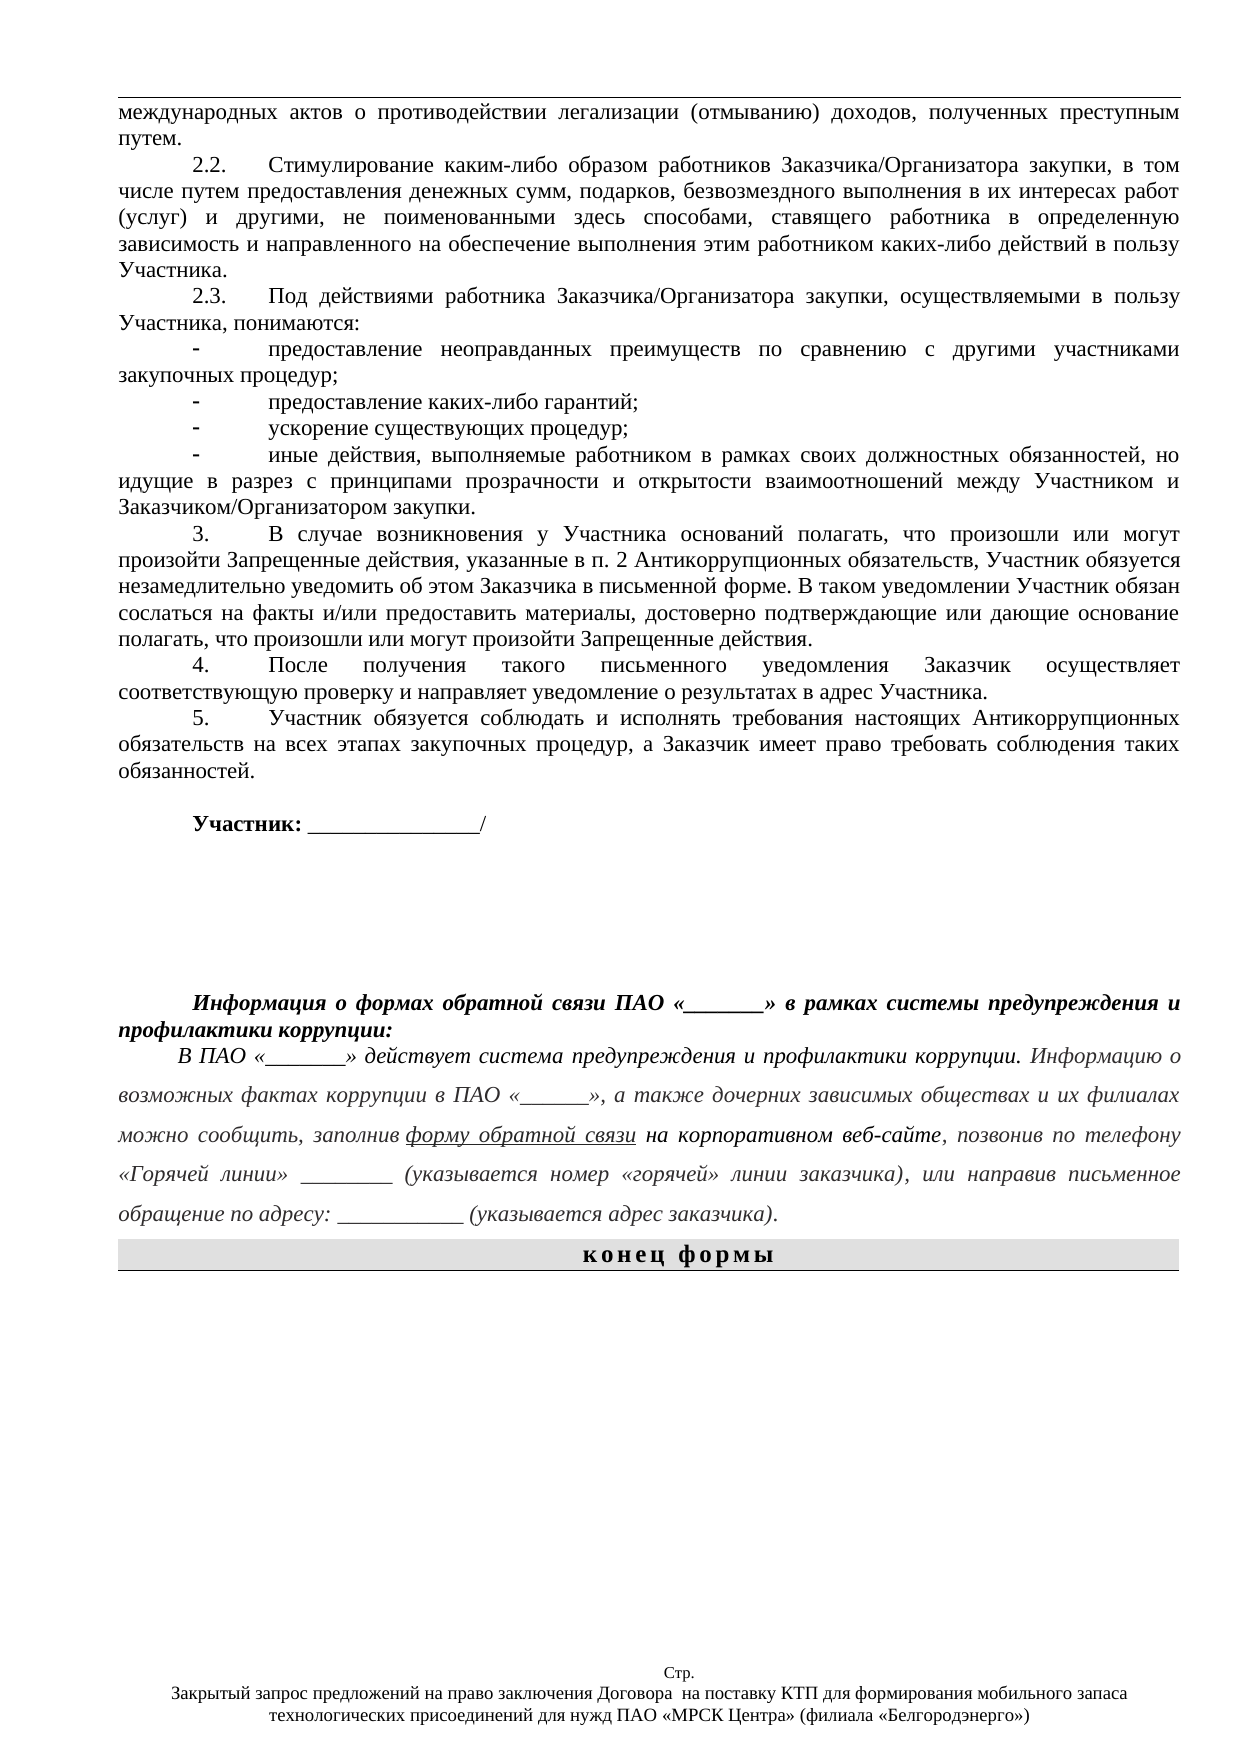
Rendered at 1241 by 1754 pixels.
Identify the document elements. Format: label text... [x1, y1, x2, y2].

list ускорение существующих процедур; [118, 414, 1181, 441]
text В ПАО «_______» действует система предупреждения и профилактики коррупции. Информацию о возможных фактах коррупции в ПАО «______», а также дочерних зависимых обществах и их филиалах можно сообщить, заполнив форму обратной связи на корпоративном веб-сайте, позвонив по телефону «Горячей линии» ________ (указывается номер «горячей» линии заказчика), или направив письменное обращение по адресу: ___________ (указывается адрес заказчика). [118, 1187, 1181, 1226]
text конец формы [118, 1239, 1179, 1270]
text Участник: _______________/ [118, 809, 1181, 836]
list Под действиями работника Заказчика/Организатора закупки, осуществляемыми в пользу Участника, понимаются: [118, 282, 1181, 335]
text Информация о формах обратной связи ПАО «_______» в рамках системы предупреждения и профилактики коррупции: [118, 989, 1181, 1042]
list Cтимулирование каким-либо образом работников Заказчика/Организатора закупки, в том числе путем предоставления денежных сумм, подарков, безвозмездного выполнения в их интересах работ (услуг) и другими, не поименованными здесь способами, ставящего работника в определенную зависимость и направленного на обеспечение выполнения этим работником каких-либо действий в пользу Участника. [118, 151, 1181, 282]
text В ПАО «_______» действует система предупреждения и профилактики коррупции. Информацию о возможных фактах коррупции в ПАО «______», а также дочерних зависимых обществах и их филиалах можно сообщить, заполнив форму обратной связи на корпоративном веб-сайте, позвонив по телефону «Горячей линии» ________ (указывается номер «горячей» линии заказчика), или направив письменное обращение по адресу: ___________ (указывается адрес заказчика). [118, 1108, 1181, 1160]
list предоставление неоправданных преимуществ по сравнению с другими участниками закупочных процедур; [118, 335, 1181, 388]
list В случае возникновения у Участника оснований полагать, что произошли или могут произойти Запрещенные действия, указанные в п. 2 Антикоррупционных обязательств, Участник обязуется незамедлительно уведомить об этом Заказчика в письменной форме. В таком уведомлении Участник обязан сослаться на факты и/или предоставить материалы, достоверно подтверждающие или дающие основание полагать, что произошли или могут произойти Запрещенные действия. [118, 520, 1181, 651]
list После получения такого письменного уведомления Заказчик осуществляет соответствующую проверку и направляет уведомление о результатах в адрес Участника. [118, 651, 1181, 704]
list Участник обязуется соблюдать и исполнять требования настоящих Антикоррупционных обязательств на всех этапах закупочных процедур, а Заказчик имеет право требовать соблюдения таких обязанностей. [118, 704, 1181, 783]
text В ПАО «_______» действует система предупреждения и профилактики коррупции. Информацию о возможных фактах коррупции в ПАО «______», а также дочерних зависимых обществах и их филиалах можно сообщить, заполнив форму обратной связи на корпоративном веб-сайте, позвонив по телефону «Горячей линии» ________ (указывается номер «горячей» линии заказчика), или направив письменное обращение по адресу: ___________ (указывается адрес заказчика). [118, 1042, 1181, 1081]
list предоставление каких-либо гарантий; [118, 388, 1181, 414]
list иные действия, выполняемые работником в рамках своих должностных обязанностей, но идущие в разрез с принципами прозрачности и открытости взаимоотношений между Участником и Заказчиком/Организатором закупки. [118, 441, 1181, 520]
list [118, 98, 1181, 151]
